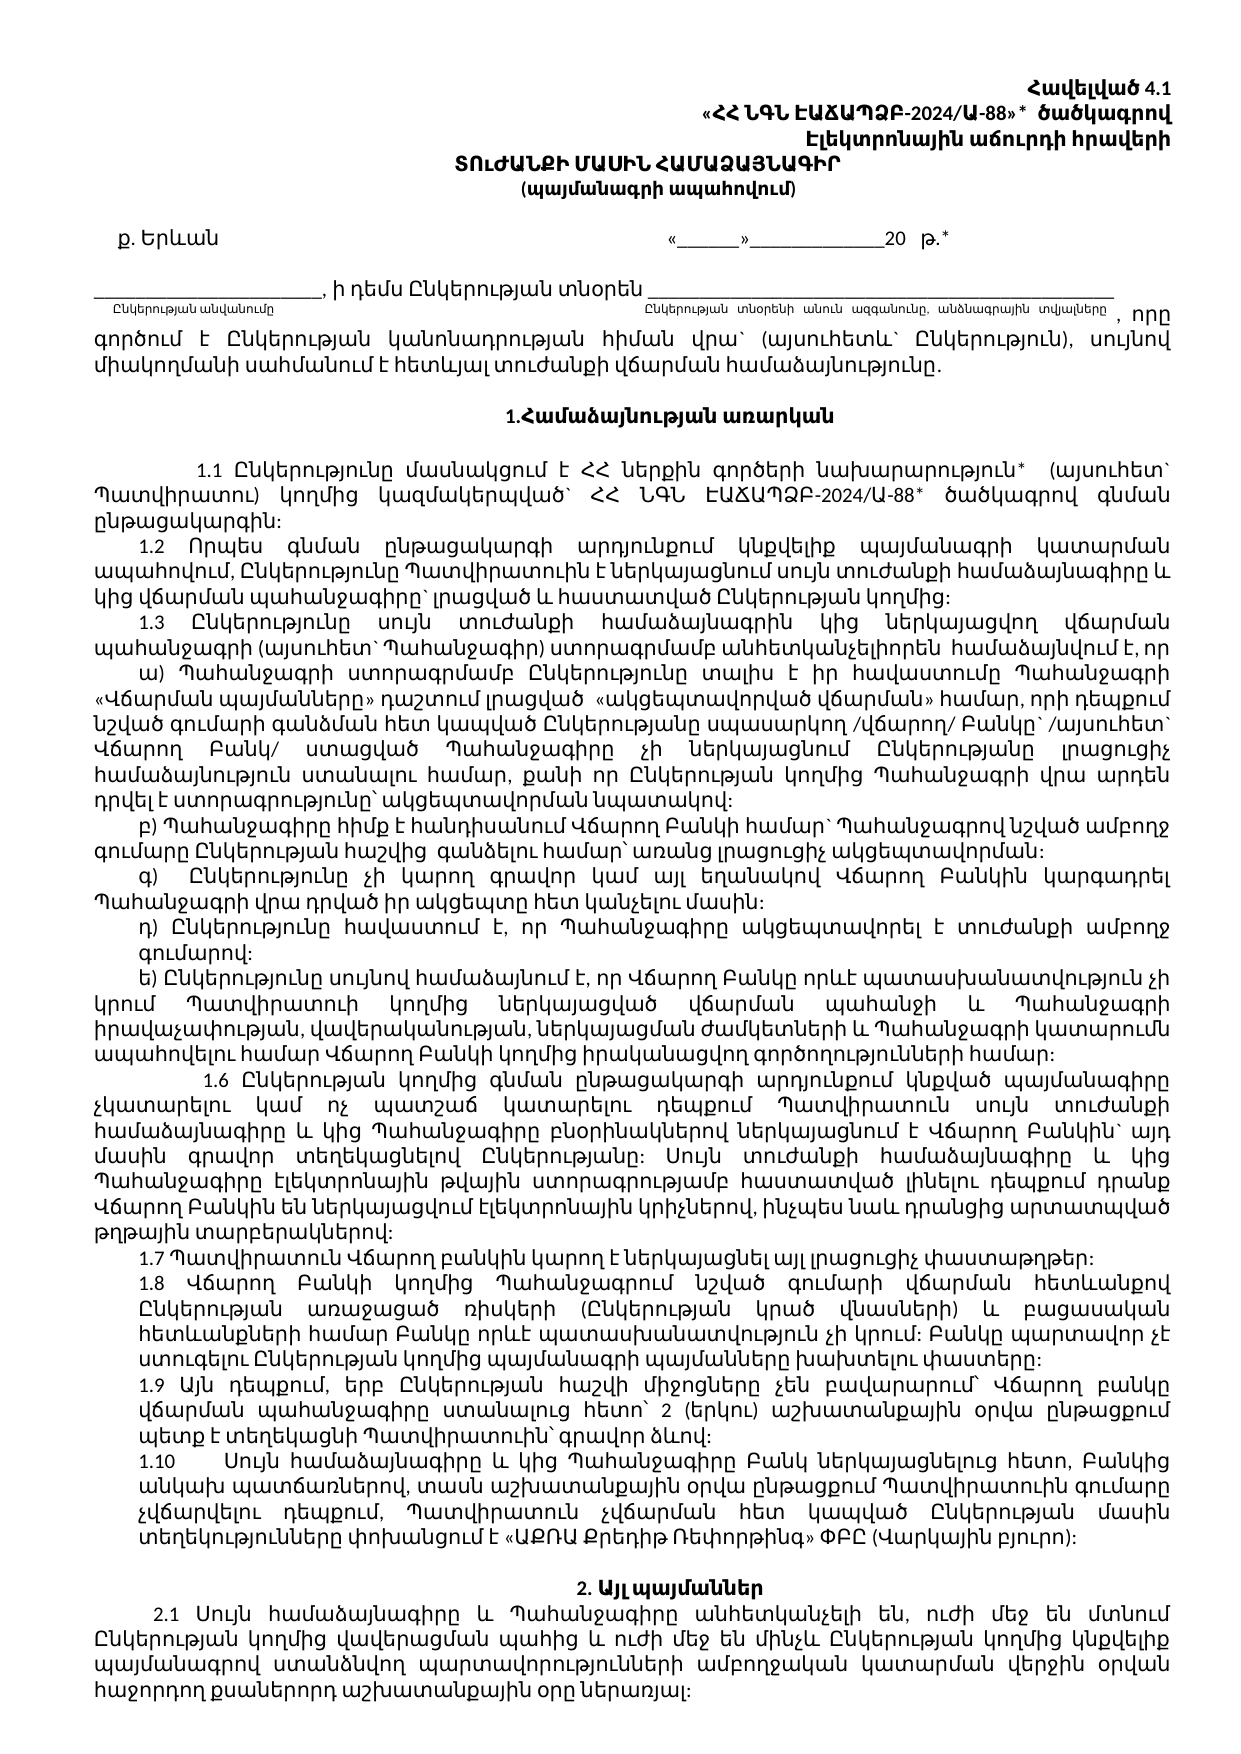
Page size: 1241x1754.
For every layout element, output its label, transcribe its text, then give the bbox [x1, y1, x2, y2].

text 1.3 Ընկերությունը սույն տուժանքի համաձայնագրին կից ներկայացվող վճարման պահանջագրի (այսուհետ` Պահանջագիր) ստորագրմամբ անհետկանչելիորեն համաձայնվում է, որ [94, 609, 1171, 660]
text դ) Ընկերությունը հավաստում է, որ Պահանջագիրը ակցեպտավորել է տուժանքի ամբողջ գումարով: [138, 914, 1171, 965]
text 1.9 Այն դեպքում, երբ Ընկերության հաշվի միջոցները չեն բավարարում՝ Վճարող բանկը վճարման պահանջագիրը ստանալուց հետո՝ 2 (երկու) աշխատանքային օրվա ընթացքում պետք է տեղեկացնի Պատվիրատուին՝ գրավոր ձևով: [138, 1372, 1171, 1448]
text 1.6 Ընկերության կողմից գնման ընթացակարգի արդյունքում կնքված պայմանագիրը չկատարելու կամ ոչ պատշաճ կատարելու դեպքում Պատվիրատուն սույն տուժանքի համաձայնագիրը և կից Պահանջագիրը բնօրինակներով ներկայացնում է Վճարող Բանկին` այդ մասին գրավոր տեղեկացնելով Ընկերությանը: Սույն տուժանքի համաձայնագիրը և կից Պահանջագիրը էլեկտրոնային թվային ստորագրությամբ հաստատված լինելու դեպքում դրանք Վճարող Բանկին են ներկայացվում էլեկտրոնային կրիչներով, ինչպես նաև դրանցից արտատպված թղթային տարբերակներով: [94, 1067, 1171, 1245]
text 1.10 Սույն համաձայնագիրը և կից Պահանջագիրը Բանկ ներկայացնելուց հետո, Բանկից անկախ պատճառներով, տասն աշխատանքային օրվա ընթացքում Պատվիրատուին գումարը չվճարվելու դեպքում, Պատվիրատուն չվճարման հետ կապված Ընկերության մասին տեղեկությունները փոխանցում է «ԱՔՌԱ Քրեդիթ Ռեփորթինգ» ՓԲԸ (Վարկային բյուրո): [138, 1448, 1171, 1550]
text բ) Պահանջագիրը հիմք է հանդիսանում Վճարող Բանկի համար` Պահանջագրով նշված ամբողջ գումարը Ընկերության հաշվից գանձելու համար՝ առանց լրացուցիչ ակցեպտավորման: [94, 813, 1171, 864]
text ՏՈւԺԱՆՔԻ ՄԱՍԻՆ ՀԱՄԱՁԱՅՆԱԳԻՐ [94, 151, 1171, 177]
text (պայմանագրի ապահովում) [94, 177, 1171, 199]
text Էլեկտրոնային աճուրդի հրավերի [94, 126, 1171, 151]
text 2. Այլ պայմաններ [169, 1575, 1171, 1601]
text 2.1 Սույն համաձայնագիրը և Պահանջագիրը անհետկանչելի են, ուժի մեջ են մտնում Ընկերության կողմից վավերացման պահից և ուժի մեջ են մինչև Ընկերության կողմից կնքվելիք պայմանագրով ստանձնվող պարտավորությունների ամբողջական կատարման վերջին օրվան հաջորդող քսաներորդ աշխատանքային օրը ներառյալ: [94, 1601, 1171, 1702]
text 1.8 Վճարող Բանկի կողմից Պահանջագրում նշված գումարի վճարման հետևանքով Ընկերության առաջացած ռիսկերի (Ընկերության կրած վնասների) և բացասական հետևանքների համար Բանկը որևէ պատասխանատվություն չի կրում: Բանկը պարտավոր չէ ստուգելու Ընկերության կողմից պայմանագրի պայմանները խախտելու փաստերը: [138, 1270, 1171, 1372]
text ______________________, ի դեմս Ընկերության տնօրեն _____________________________________________ [94, 276, 1171, 301]
text 1.1 Ընկերությունը մասնակցում է ՀՀ ներքին գործերի նախարարություն* (այսուհետ` Պատվիրատու) կողմից կազմակերպված` ՀՀ ՆԳՆ ԷԱՃԱՊՁԲ-2024/Ա-88* ծածկագրով գնման ընթացակարգին: [94, 457, 1171, 533]
text Ընկերության անվանումը Ընկերության տնօրենի անուն ազգանունը, անձնագրային տվյալները , որը գործում է Ընկերության կանոնադրության հիման վրա` (այսուհետև` Ընկերություն), սույնով միակողմանի սահմանում է հետևյալ տուժանքի վճարման համաձայնությունը. [94, 301, 1171, 377]
text 1.Համաձայնության առարկան [169, 403, 1171, 428]
text 1.2 Որպես գնման ընթացակարգի արդյունքում կնքվելիք պայմանագրի կատարման ապահովում, Ընկերությունը Պատվիրատուին է ներկայացնում սույն տուժանքի համաձայնագիրը և կից վճարման պահանջագիրը` լրացված և հաստատված Ընկերության կողմից: [94, 533, 1171, 609]
text «ՀՀ ՆԳՆ ԷԱՃԱՊՁԲ-2024/Ա-88»* ծածկագրով [94, 100, 1171, 126]
text Հավելված 4.1 [94, 75, 1171, 100]
text ե) Ընկերությունը սույնով համաձայնում է, որ Վճարող Բանկը որևէ պատասխանատվություն չի կրում Պատվիրատուի կողմից ներկայացված վճարման պահանջի և Պահանջագրի իրավաչափության, վավերականության, ներկայացման ժամկետների և Պահանջագրի կատարումն ապահովելու համար Վճարող Բանկի կողմից իրականացվող գործողությունների համար: [94, 965, 1171, 1067]
text գ) Ընկերությունը չի կարող գրավոր կամ այլ եղանակով Վճարող Բանկին կարգադրել Պահանջագրի վրա դրված իր ակցեպտը հետ կանչելու մասին: [94, 864, 1171, 914]
text 1.7 Պատվիրատուն Վճարող բանկին կարող է ներկայացնել այլ լրացուցիչ փաստաթղթեր: [138, 1245, 1171, 1270]
text ք. Երևան «______»_____________20 թ.* [94, 225, 1171, 250]
text ա) Պահանջագրի ստորագրմամբ Ընկերությունը տալիս է իր հավաստումը Պահանջագրի «Վճարման պայմանները» դաշտում լրացված «ակցեպտավորված վճարման» համար, որի դեպքում նշված գումարի գանձման հետ կապված Ընկերությանը սպասարկող /վճարող/ Բանկը` /այսուհետ` Վճարող Բանկ/ ստացված Պահանջագիրը չի ներկայացնում Ընկերությանը լրացուցիչ համաձայնություն ստանալու համար, քանի որ Ընկերության կողմից Պահանջագրի վրա արդեն դրվել է ստորագրությունը՝ ակցեպտավորման նպատակով: [94, 660, 1171, 813]
